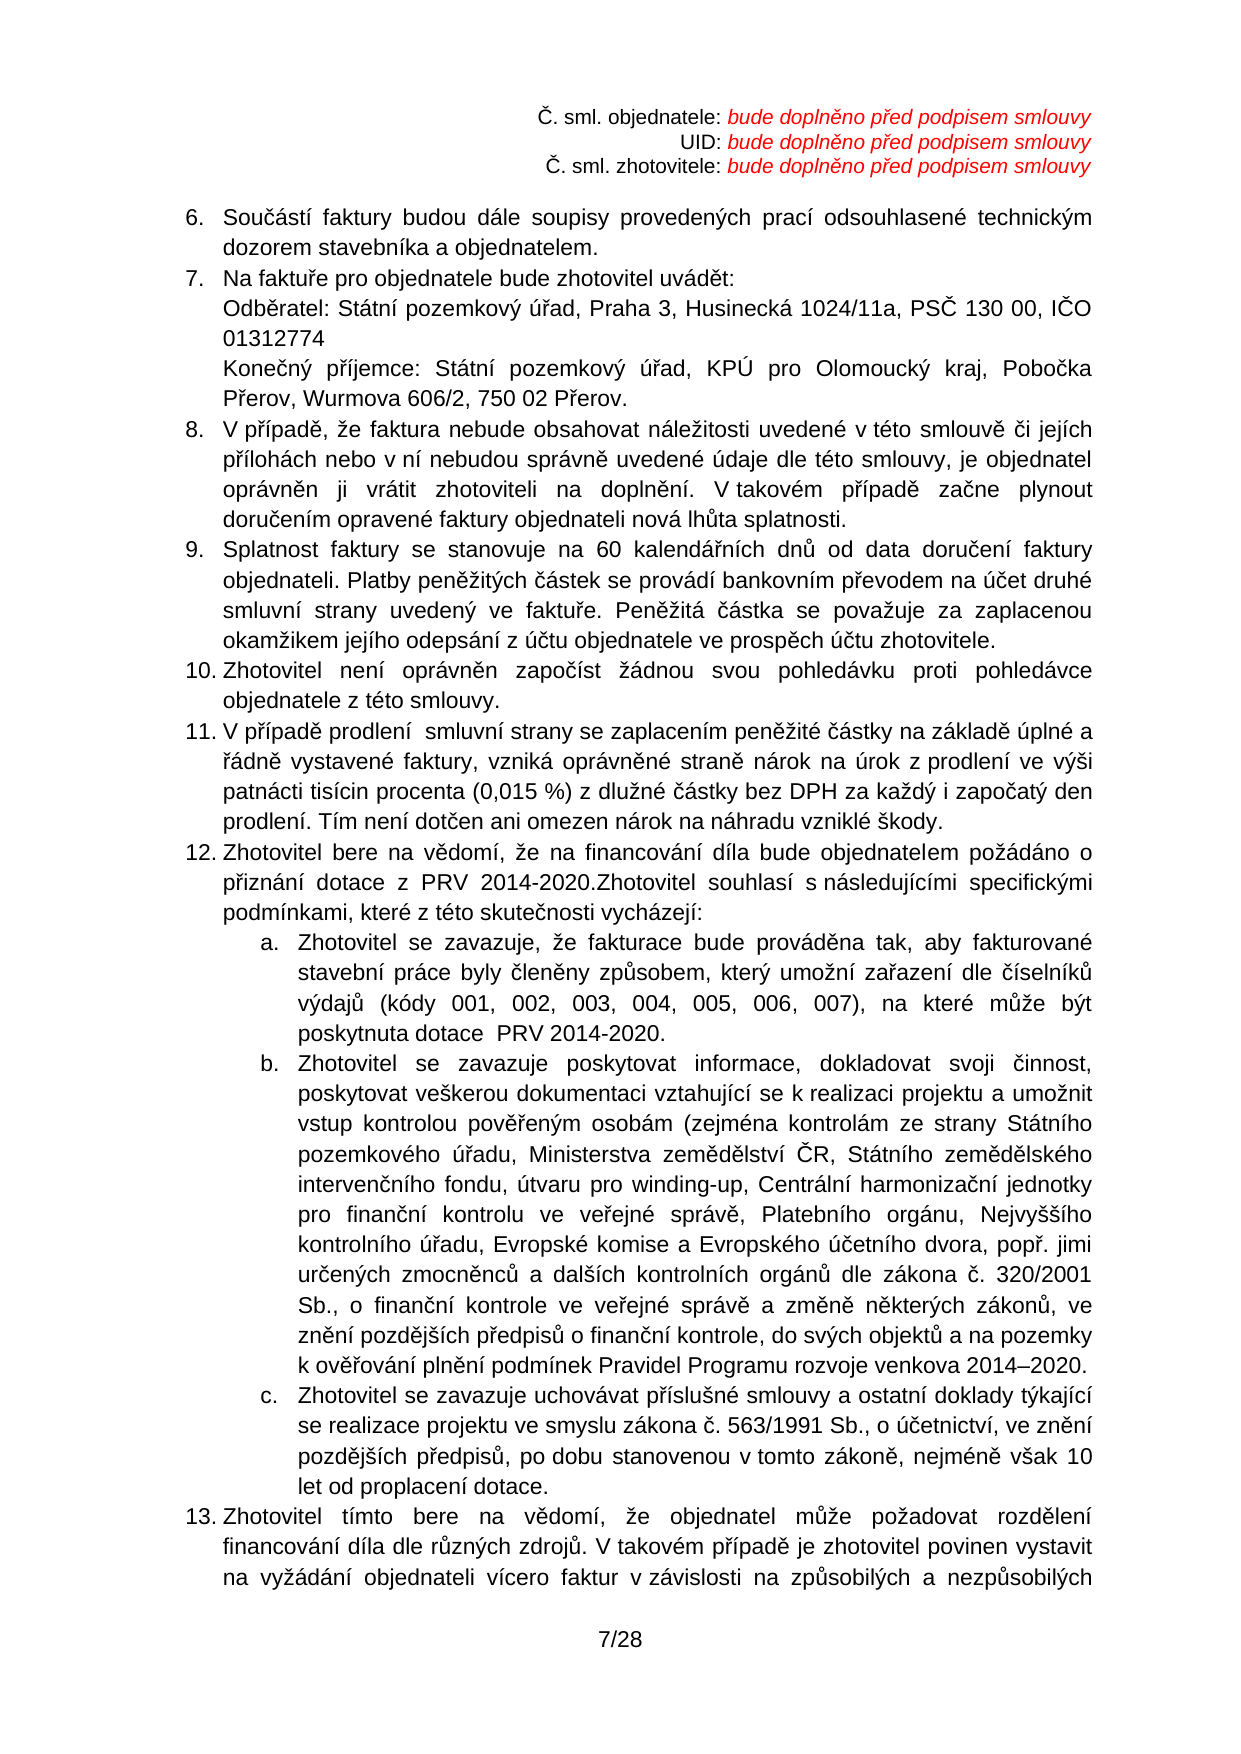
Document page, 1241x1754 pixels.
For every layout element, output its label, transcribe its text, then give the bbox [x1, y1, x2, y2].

list Zhotovitel bere na vědomí, že na financování díla bude objednatelem požádáno o přiznání dotace z PRV 2014-2020.Zhotovitel souhlasí s následujícími specifickými podmínkami, které z této skutečnosti vycházejí: [185, 838, 1093, 925]
list V případě, že faktura nebude obsahovat náležitosti uvedené v této smlouvě či jejích přílohách nebo v ní nebudou správně uvedené údaje dle této smlouvy, je objednatel oprávněn ji vrátit zhotoviteli na doplnění. V takovém případě začne plynout doručením opravené faktury objednateli nová lhůta splatnosti. [185, 416, 1093, 532]
list Součástí faktury budou dále soupisy provedených prací odsouhlasené technickým dozorem stavebníka a objednatelem. [185, 204, 1093, 261]
list Na faktuře pro objednatele bude zhotovitel uvádět: [185, 264, 1093, 291]
list Zhotovitel se zavazuje uchovávat příslušné smlouvy a ostatní doklady týkající se realizace projektu ve smyslu zákona č. 563/1991 Sb., o účetnictví, ve znění pozdějších předpisů, po dobu stanovenou v tomto zákoně, nejméně však 10 let od proplacení dotace. [260, 1382, 1093, 1499]
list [185, 1503, 1093, 1590]
list Konečný příjemce: Státní pozemkový úřad, KPÚ pro Olomoucký kraj, Pobočka Přerov, Wurmova 606/2, 750 02 Přerov. [223, 355, 1093, 412]
list Zhotovitel není oprávněn započíst žádnou svou pohledávku proti pohledávce objednatele z této smlouvy. [185, 657, 1093, 714]
list V případě prodlení smluvní strany se zaplacením peněžité částky na základě úplné a řádně vystavené faktury, vzniká oprávněné straně nárok na úrok z prodlení ve výši patnácti tisícin procenta (0,015 %) z dlužné částky bez DPH za každý i započatý den prodlení. Tím není dotčen ani omezen nárok na náhradu vzniklé škody. [185, 718, 1093, 834]
list Zhotovitel se zavazuje poskytovat informace, dokladovat svoji činnost, poskytovat veškerou dokumentaci vztahující se k realizaci projektu a umožnit vstup kontrolou pověřeným osobám (zejména kontrolám ze strany Státního pozemkového úřadu, Ministerstva zemědělství ČR, Státního zemědělského intervenčního fondu, útvaru pro winding-up, Centrální harmonizační jednotky pro finanční kontrolu ve veřejné správě, Platebního orgánu, Nejvyššího kontrolního úřadu, Evropské komise a Evropského účetního dvora, popř. jimi určených zmocněnců a dalších kontrolních orgánů dle zákona č. 320/2001 Sb., o finanční kontrole ve veřejné správě a změně některých zákonů, ve znění pozdějších předpisů o finanční kontrole, do svých objektů a na pozemky k ověřování plnění podmínek Pravidel Programu rozvoje venkova 2014–2020. [260, 1050, 1093, 1378]
list Odběratel: Státní pozemkový úřad, Praha 3, Husinecká 1024/11a, PSČ 130 00, IČO 01312774 [223, 295, 1093, 351]
list Zhotovitel se zavazuje, že fakturace bude prováděna tak, aby fakturované stavební práce byly členěny způsobem, který umožní zařazení dle číselníků výdajů (kódy 001, 002, 003, 004, 005, 006, 007), na které může být poskytnuta dotace PRV 2014-2020. [260, 929, 1093, 1046]
list Splatnost faktury se stanovuje na 60 kalendářních dnů od data doručení faktury objednateli. Platby peněžitých částek se provádí bankovním převodem na účet druhé smluvní strany uvedený ve faktuře. Peněžitá částka se považuje za zaplacenou okamžikem jejího odepsání z účtu objednatele ve prospěch účtu zhotovitele. [185, 536, 1093, 653]
